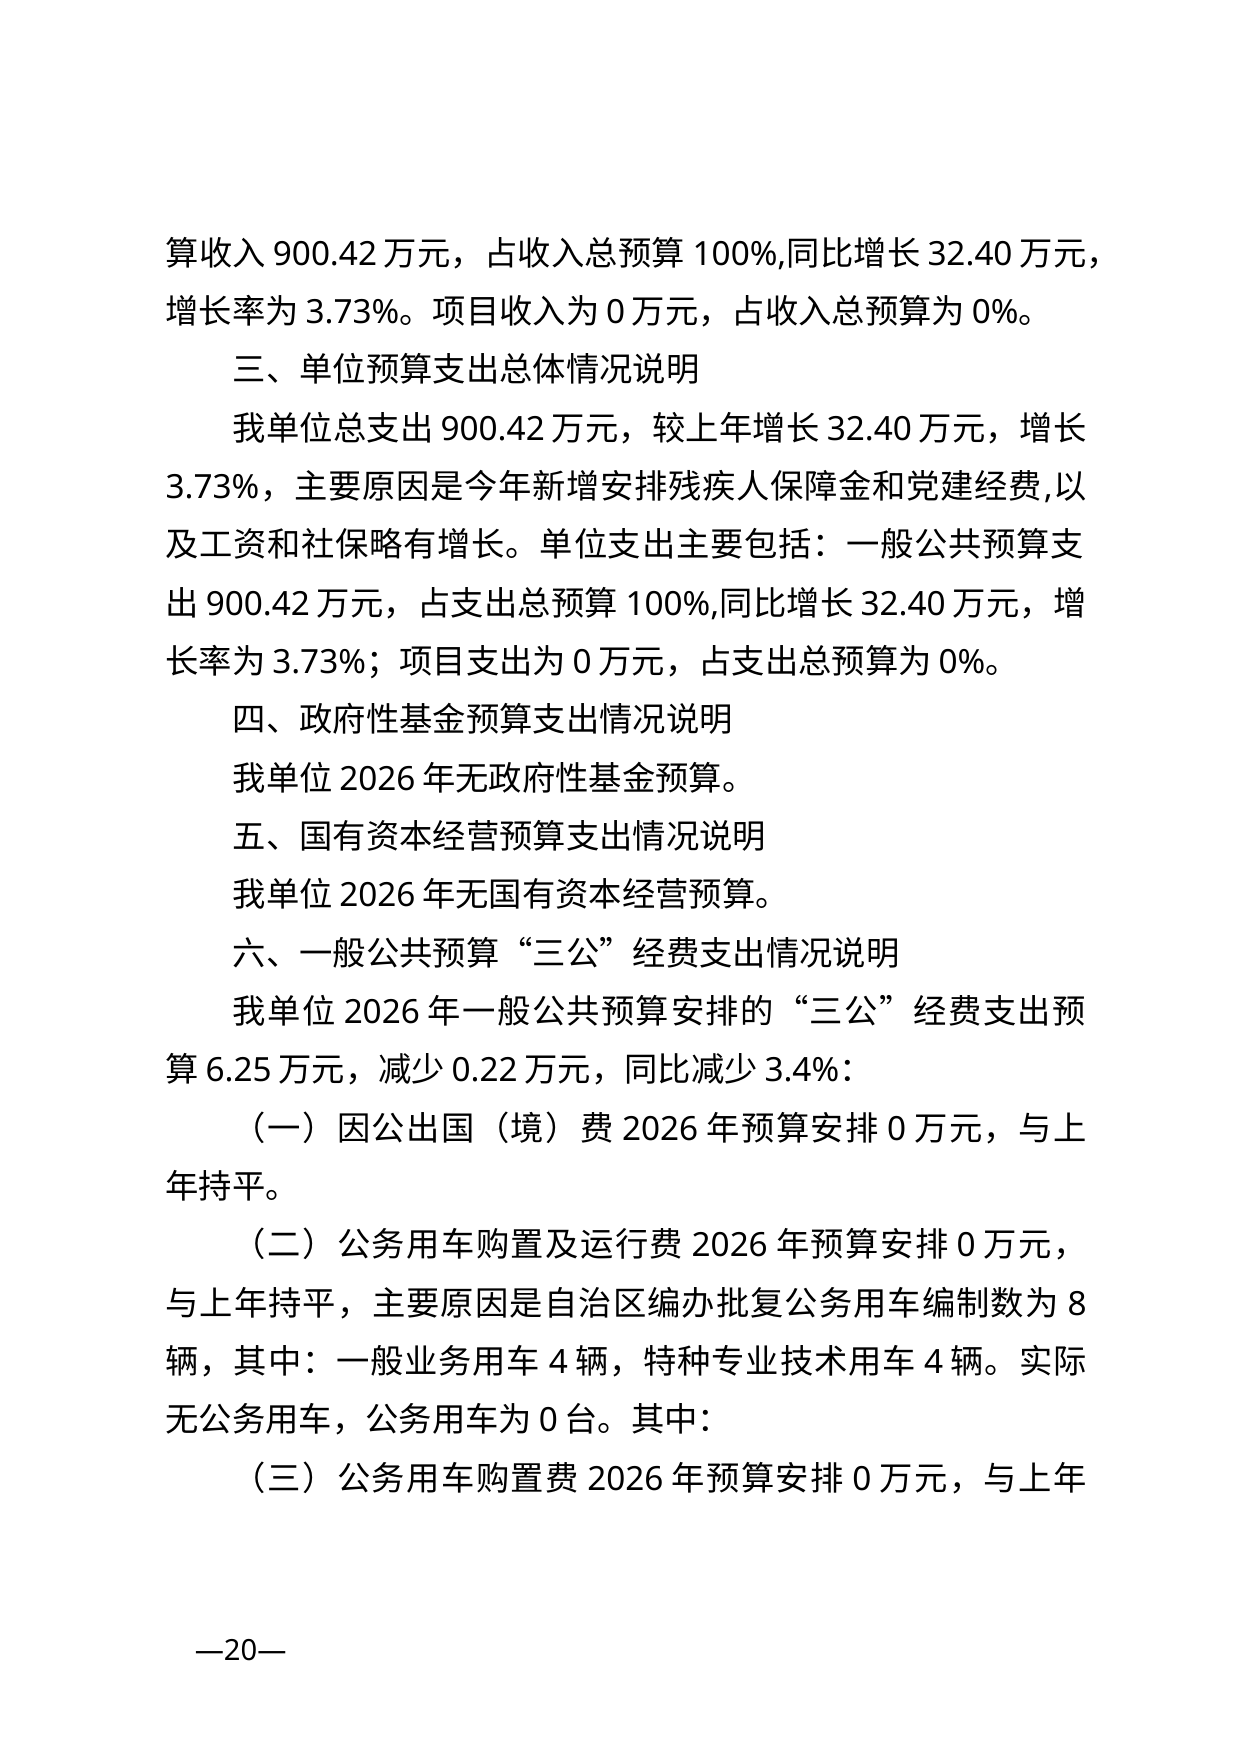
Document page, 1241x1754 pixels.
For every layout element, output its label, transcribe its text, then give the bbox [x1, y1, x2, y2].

text 五、国有资本经营预算支出情况说明 [165, 802, 1087, 860]
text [165, 218, 1087, 335]
text 六、一般公共预算“三公”经费支出情况说明 [165, 918, 1087, 977]
text 四、政府性基金预算支出情况说明 [165, 685, 1087, 743]
text 三、单位预算支出总体情况说明 [165, 335, 1087, 393]
text 我单位2026年无国有资本经营预算。 [165, 860, 1087, 918]
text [165, 1443, 1087, 1502]
text （二）公务用车购置及运行费2026年预算安排0万元，与上年持平，主要原因是自治区编办批复公务用车编制数为8辆，其中：一般业务用车4辆，特种专业技术用车4辆。实际无公务用车，公务用车为0台。其中： [165, 1210, 1087, 1443]
text 我单位2026年一般公共预算安排的“三公”经费支出预算6.25万元，减少0.22万元，同比减少3.4%： [165, 977, 1087, 1093]
text 我单位2026年无政府性基金预算。 [165, 743, 1087, 802]
text 我单位总支出900.42万元，较上年增长32.40万元，增长3.73%，主要原因是今年新增安排残疾人保障金和党建经费,以及工资和社保略有增长。单位支出主要包括：一般公共预算支出900.42万元，占支出总预算100%,同比增长32.40万元，增长率为3.73%；项目支出为0万元，占支出总预算为0%。 [165, 393, 1087, 685]
text （一）因公出国（境）费2026年预算安排0万元，与上年持平。 [165, 1093, 1087, 1210]
